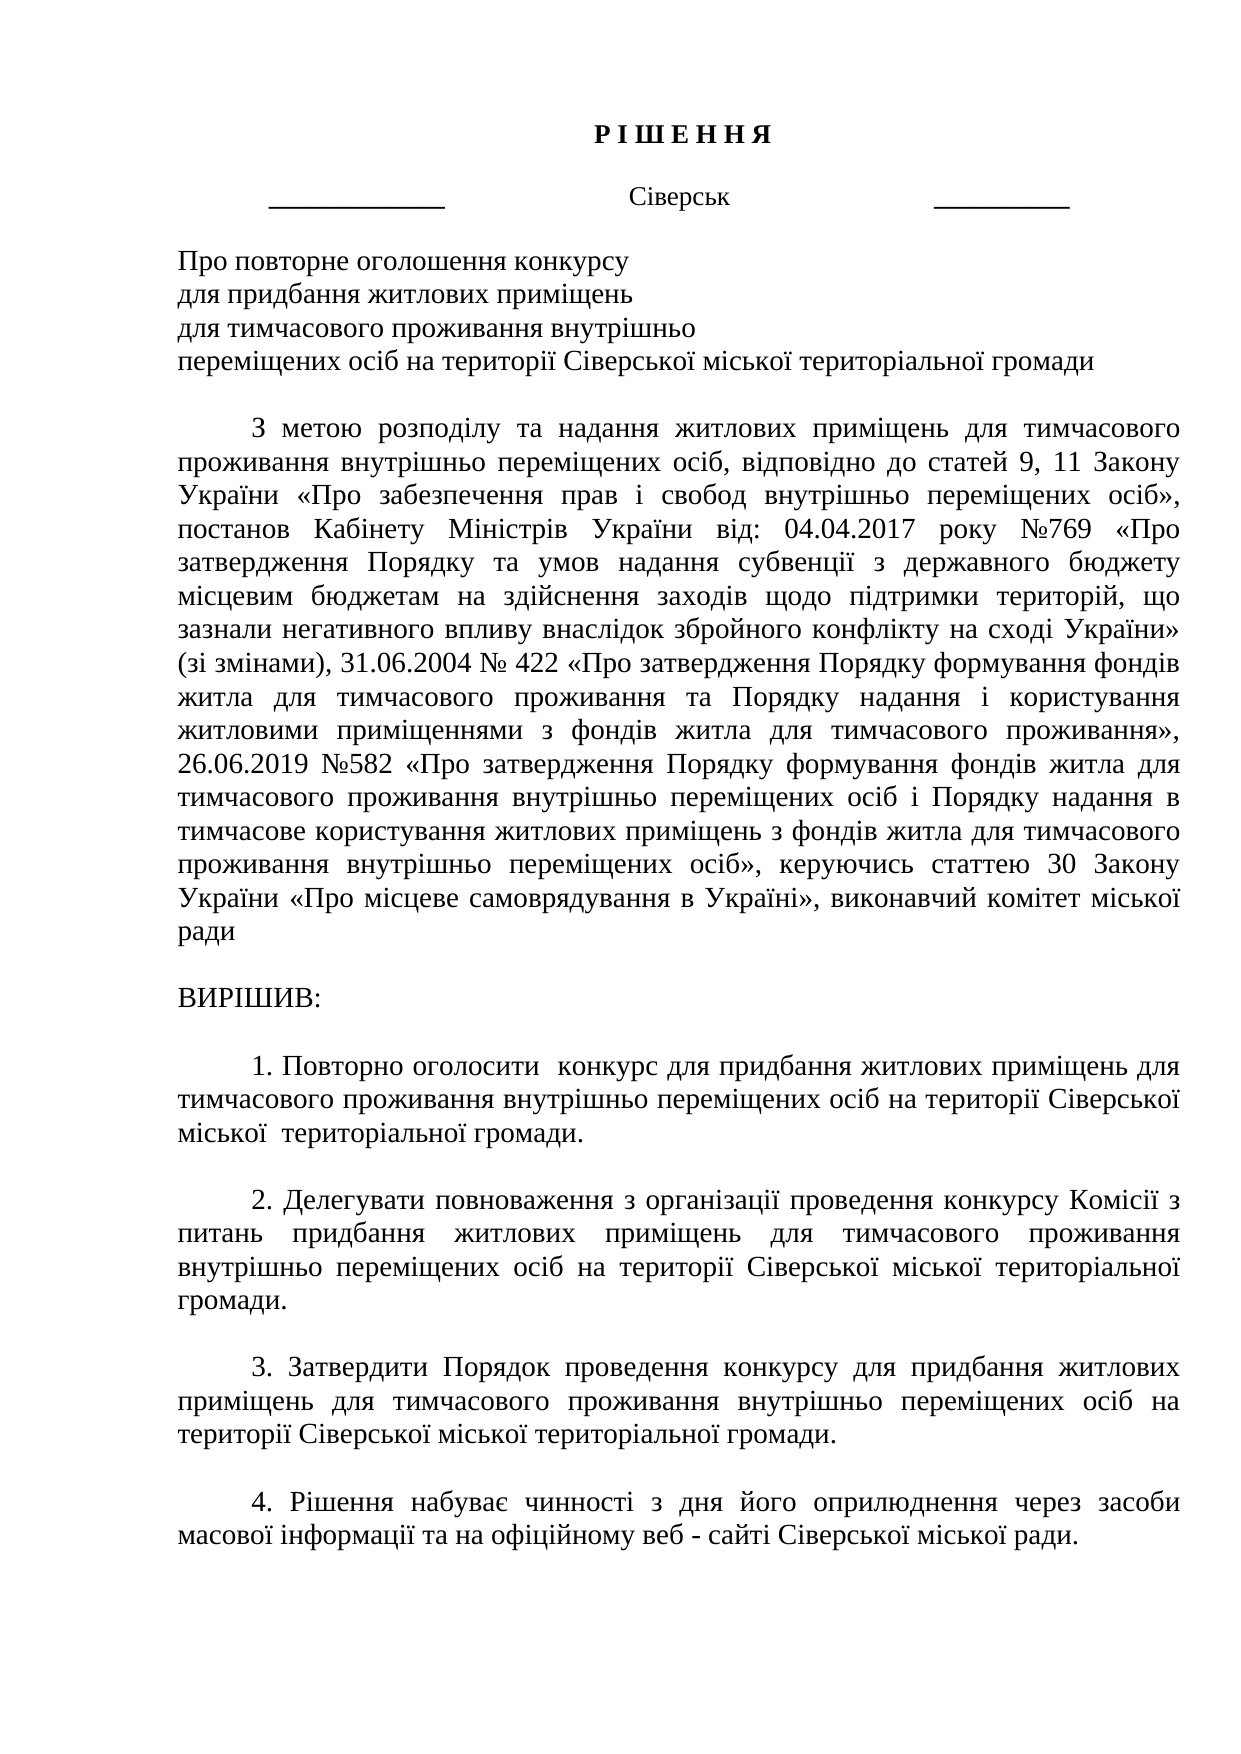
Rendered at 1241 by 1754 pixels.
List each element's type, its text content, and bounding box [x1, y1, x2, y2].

text для тимчасового проживання внутрішньо [177, 310, 1181, 343]
text Р І Ш Е Н Н Я [177, 118, 1181, 149]
text ВИРІШИВ: [177, 981, 1181, 1014]
text переміщених осіб на території Сіверської міської територіальної громади [177, 343, 1181, 377]
text 2. Делегувати повноваження з організації проведення конкурсу Комісії з питань придбання житлових приміщень для тимчасового проживання внутрішньо переміщених осіб на території Сіверської міської територіальної громади. [177, 1182, 1181, 1316]
text 4. Рішення набуває чинності з дня його оприлюднення через засоби масової інформації та на офіційному веб - сайті Сіверської міської ради. [177, 1484, 1181, 1551]
text Про повторне оголошення конкурсу [177, 243, 1181, 276]
text для придбання житлових приміщень [177, 276, 1181, 310]
table_header _____________ [195, 180, 518, 212]
text 3. Затвердити Порядок проведення конкурсу для придбання житлових приміщень для тимчасового проживання внутрішньо переміщених осіб на території Сіверської міської територіальної громади. [177, 1349, 1181, 1450]
table_header Сіверськ [518, 180, 840, 212]
text З метою розподілу та надання житлових приміщень для тимчасового проживання внутрішньо переміщених осіб, відповідно до статей 9, 11 Закону України «Про забезпечення прав і свобод внутрішньо переміщених осіб», постанов Кабінету Міністрів України від: 04.04.2017 року №769 «Про затвердження Порядку та умов надання субвенції з державного бюджету місцевим бюджетам на здійснення заходів щодо підтримки територій, що зазнали негативного впливу внаслідок збройного конфлікту на сході України» (зі змінами), 31.06.2004 № 422 «Про затвердження Порядку формування фондів житла для тимчасового проживання та Порядку надання і користування житловими приміщеннями з фондів житла для тимчасового проживання», 26.06.2019 №582 «Про затвердження Порядку формування фондів житла для тимчасового проживання внутрішньо переміщених осіб і Порядку надання в тимчасове користування житлових приміщень з фондів житла для тимчасового проживання внутрішньо переміщених осіб», керуючись статтею 30 Закону України «Про місцеве самоврядування в Україні», виконавчий комітет міської ради [177, 410, 1181, 947]
text 1. Повторно оголосити конкурс для придбання житлових приміщень для тимчасового проживання внутрішньо переміщених осіб на території Сіверської міської територіальної громади. [177, 1048, 1181, 1148]
table_header __________ [840, 180, 1163, 212]
